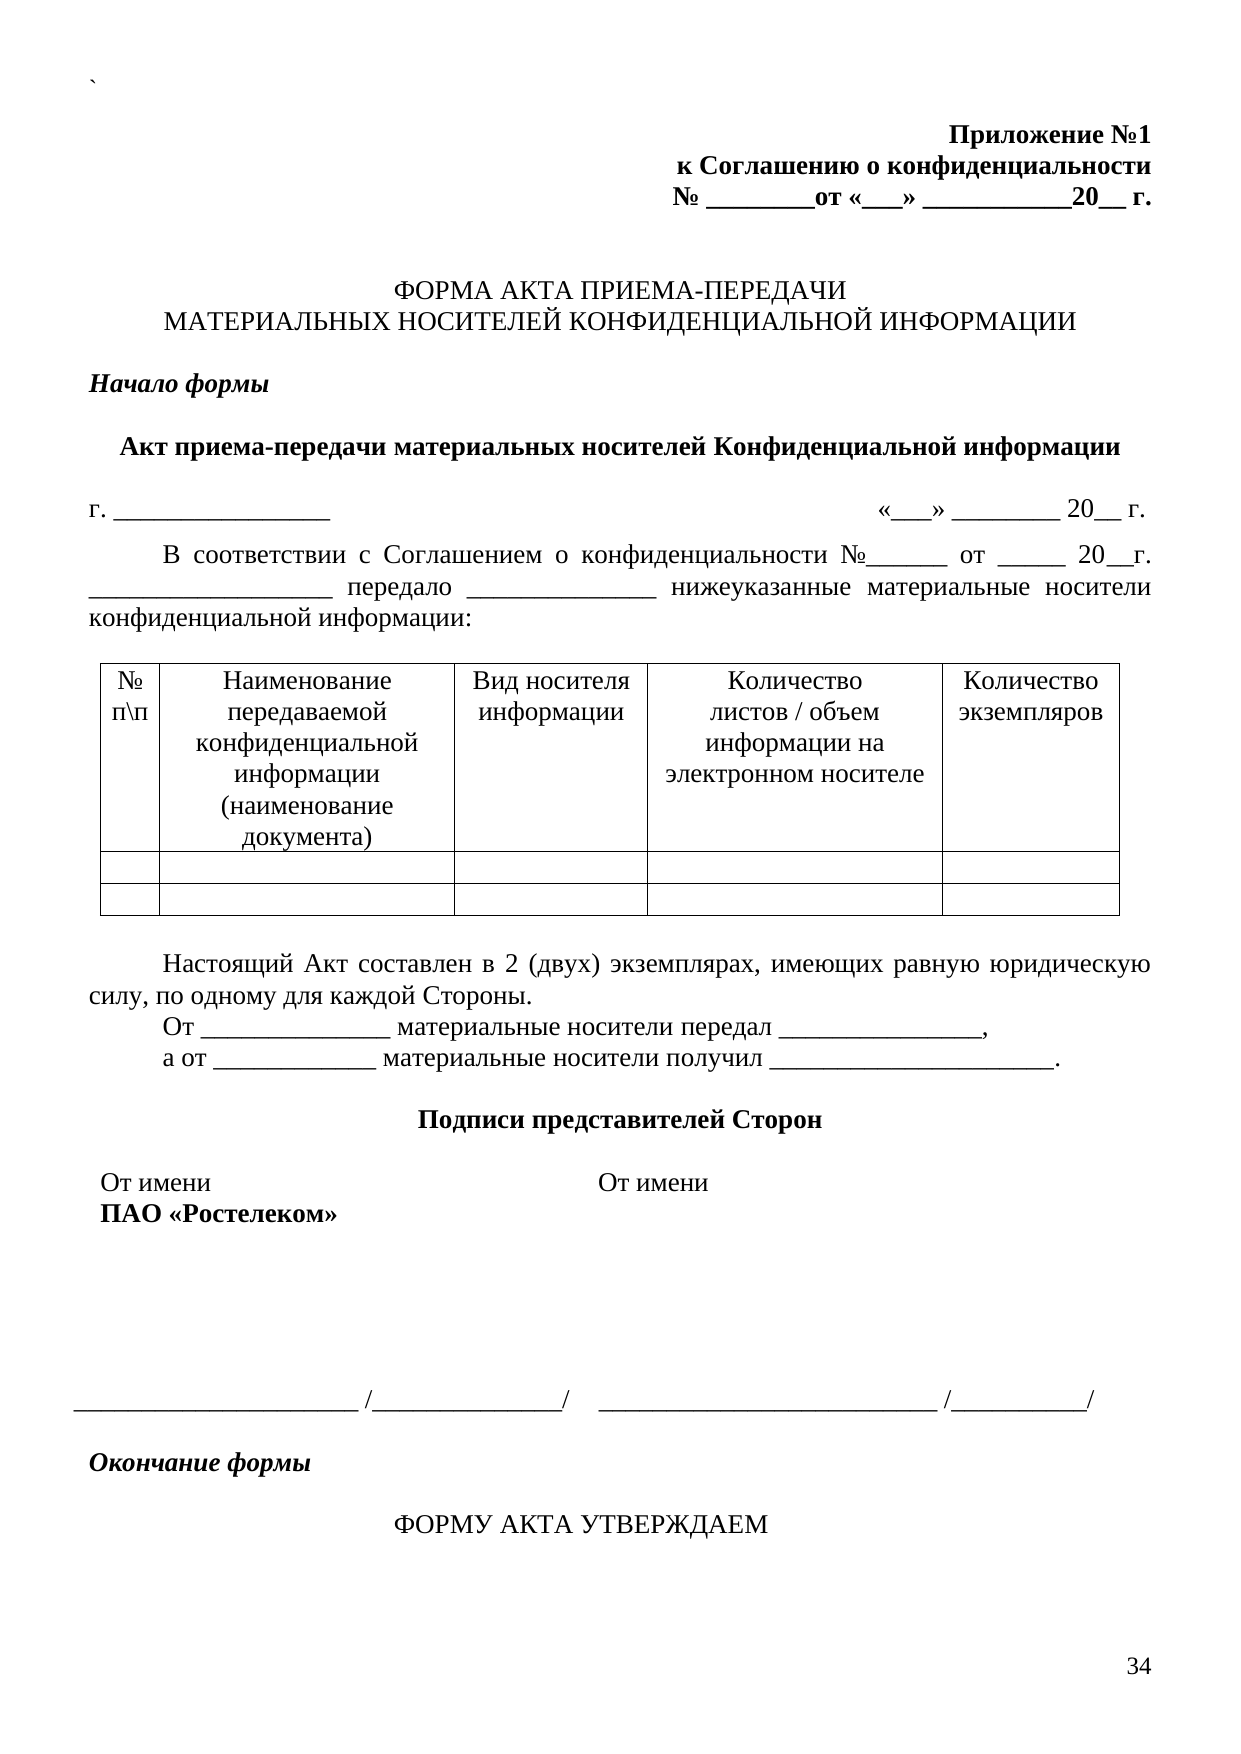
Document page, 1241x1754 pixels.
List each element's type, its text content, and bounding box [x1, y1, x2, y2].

table_cell _________________________ /__________/ [587, 1228, 1119, 1415]
text Начало формы [89, 367, 1152, 398]
table_header От имени [587, 1166, 1119, 1228]
table_cell [943, 884, 1119, 915]
table_header Количество листов / объем информации на электронном носителе [648, 664, 942, 851]
text МАТЕРИАЛЬНЫХ НОСИТЕЛЕЙ КОНФИДЕНЦИАЛЬНОЙ ИНФОРМАЦИИ [89, 305, 1152, 336]
text г. ________________ «___» ________ 20__ г. [89, 492, 1152, 523]
text В соответствии с Соглашением о конфиденциальности №______ от _____ 20__г. __________________ передало ______________ нижеуказанные материальные носители конфиденциальной информации: [89, 538, 1152, 632]
table_header Наименование передаваемой конфиденциальной информации (наименование документа) [160, 664, 454, 851]
text ФОРМА АКТА ПРИЕМА-ПЕРЕДАЧИ [89, 274, 1152, 305]
table_header ФОРМУ АКТА УТВЕРЖДАЕМ [63, 1508, 1099, 1539]
text От ______________ материальные носители передал _______________, [89, 1010, 1152, 1041]
text Окончание формы [89, 1446, 1152, 1477]
table_cell [943, 852, 1119, 883]
table_cell _____________________ /______________/ [63, 1228, 587, 1415]
table_header Количество экземпляров [943, 664, 1119, 851]
text Подписи представителей Сторон [89, 1103, 1152, 1134]
text к Соглашению о конфиденциальности [89, 149, 1152, 180]
text Акт приема-передачи материальных носителей Конфиденциальной информации [89, 429, 1152, 461]
table_cell [648, 884, 942, 915]
table_cell [101, 852, 159, 883]
table_header От имени ПАО «Ростелеком» [63, 1166, 587, 1228]
text № ________от «___» ___________20__ г. [89, 180, 1152, 212]
table_cell [160, 884, 454, 915]
table_cell [160, 852, 454, 883]
text а от ____________ материальные носители получил _____________________. [89, 1041, 1152, 1072]
table_cell [455, 852, 647, 883]
text Приложение №1 [620, 118, 1152, 149]
table_cell [455, 884, 647, 915]
table_cell [101, 884, 159, 915]
table_cell [648, 852, 942, 883]
table_header № п\п [101, 664, 159, 851]
text Настоящий Акт составлен в 2 (двух) экземплярах, имеющих равную юридическую силу, по одному для каждой Стороны. [89, 948, 1152, 1010]
table_header Вид носителя информации [455, 664, 647, 851]
